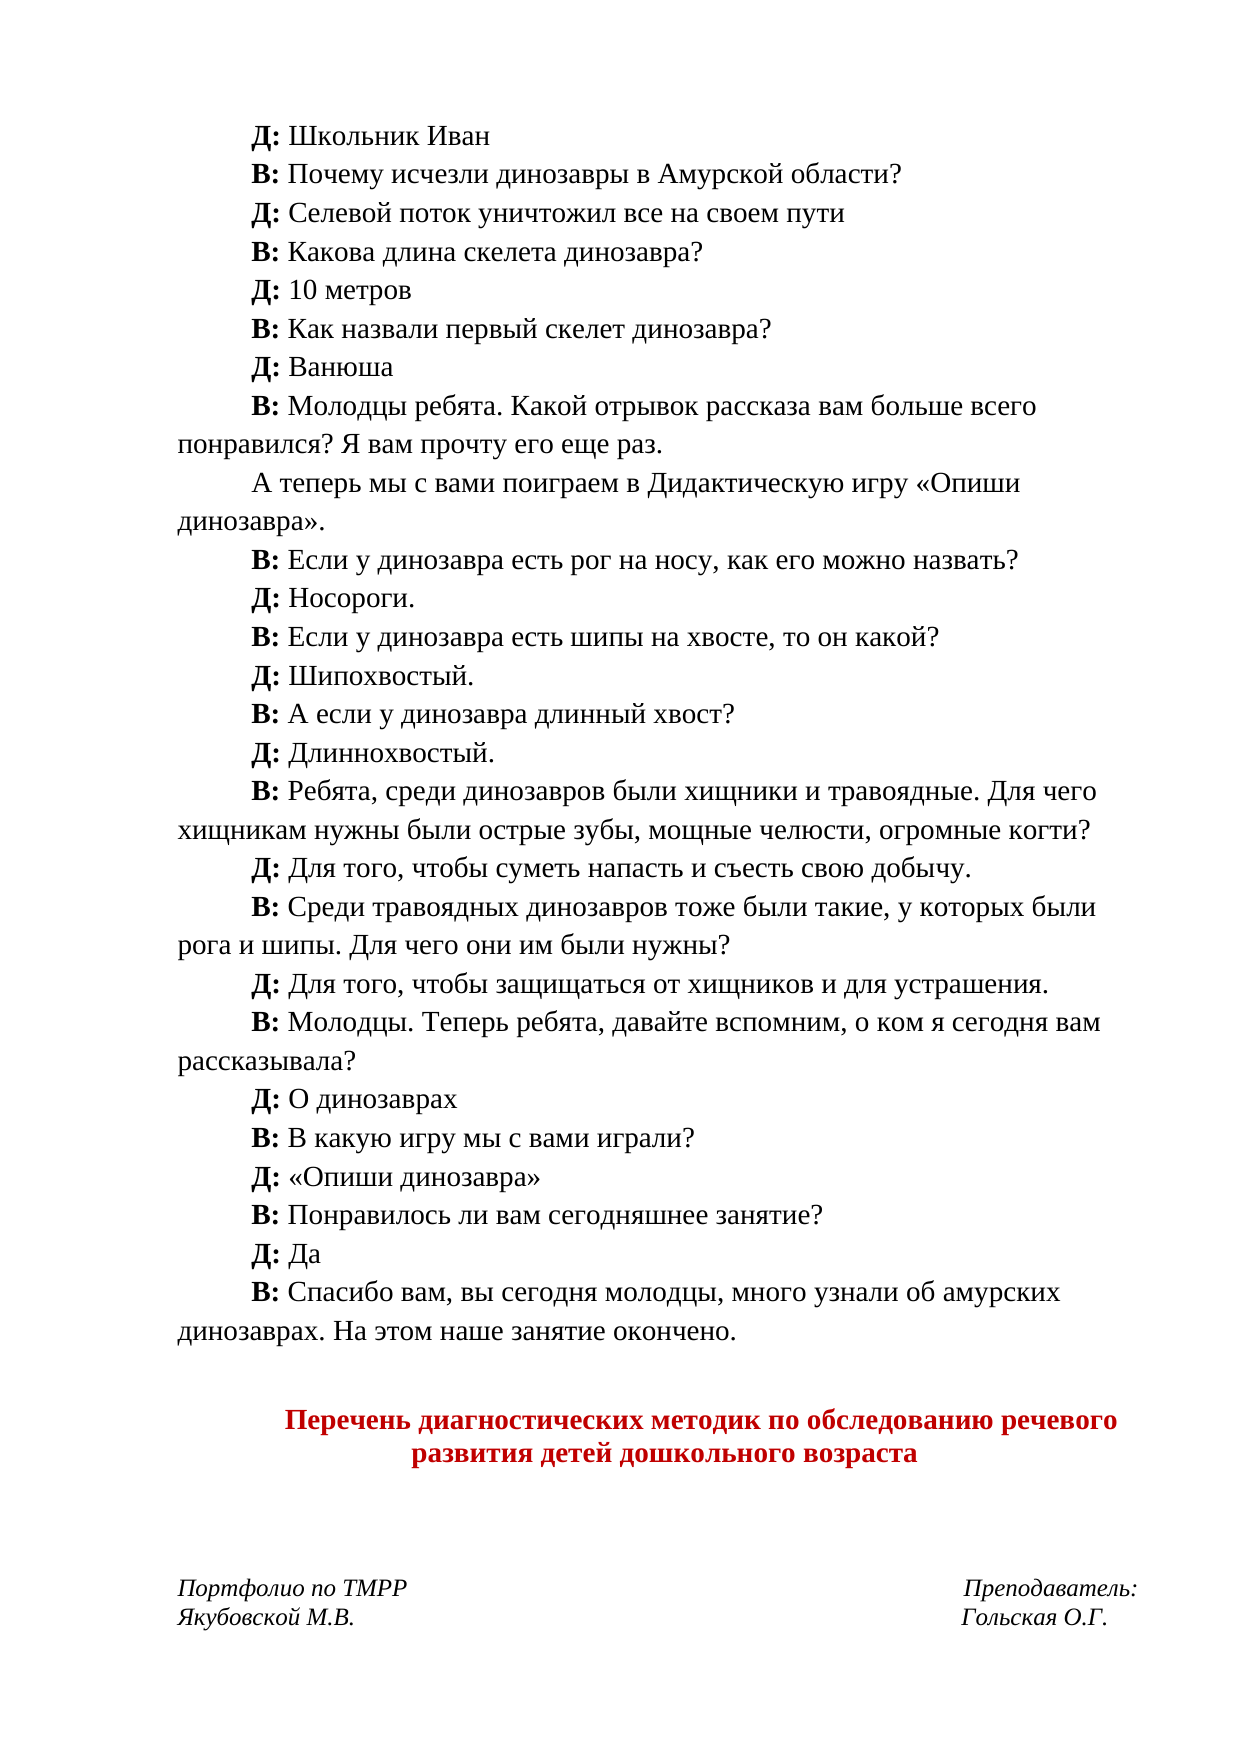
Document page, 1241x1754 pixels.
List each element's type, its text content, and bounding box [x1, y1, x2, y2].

list В: Молодцы ребята. Какой отрывок рассказа вам больше всего понравился? Я вам прочту его еще раз. [177, 388, 1152, 460]
list Д: Шипохвостый. [177, 658, 1152, 691]
list Д: Для того, чтобы суметь напасть и съесть свою добычу. [177, 850, 1152, 884]
list Д: Ванюша [177, 349, 1152, 383]
list В: А если у динозавра длинный хвост? [177, 696, 1152, 730]
list В: В какую игру мы с вами играли? [177, 1120, 1152, 1154]
list В: Если у динозавра есть рог на носу, как его можно назвать? [177, 542, 1152, 576]
list В: Спасибо вам, вы сегодня молодцы, много узнали об амурских динозаврах. На этом наше занятие окончено. [177, 1274, 1152, 1346]
list Д: Да [177, 1236, 1152, 1269]
list Д: Для того, чтобы защищаться от хищников и для устрашения. [177, 966, 1152, 999]
list В: Понравилось ли вам сегодняшнее занятие? [177, 1197, 1152, 1231]
list Д: Школьник Иван [177, 118, 1152, 152]
text Перечень диагностических методик по обследованию речевого развития детей дошкольного возраста [177, 1402, 1152, 1469]
list Д: «Опиши динозавра» [177, 1159, 1152, 1192]
list Д: Длиннохвостый. [177, 735, 1152, 768]
list В: Ребята, среди динозавров были хищники и травоядные. Для чего хищникам нужны были острые зубы, мощные челюсти, огромные когти? [177, 773, 1152, 845]
list В: Если у динозавра есть шипы на хвосте, то он какой? [177, 619, 1152, 653]
list В: Почему исчезли динозавры в Амурской области? [177, 157, 1152, 190]
list В: Какова длина скелета динозавра? [177, 234, 1152, 267]
list Д: Селевой поток уничтожил все на своем пути [177, 195, 1152, 229]
list В: Как назвали первый скелет динозавра? [177, 311, 1152, 344]
list Д: 10 метров [177, 272, 1152, 306]
list Д: О динозаврах [177, 1082, 1152, 1115]
list Д: Носороги. [177, 581, 1152, 614]
list А теперь мы с вами поиграем в Дидактическую игру «Опиши динозавра». [177, 465, 1152, 537]
list В: Молодцы. Теперь ребята, давайте вспомним, о ком я сегодня вам рассказывала? [177, 1004, 1152, 1077]
list В: Среди травоядных динозавров тоже были такие, у которых были рога и шипы. Для чего они им были нужны? [177, 889, 1152, 961]
